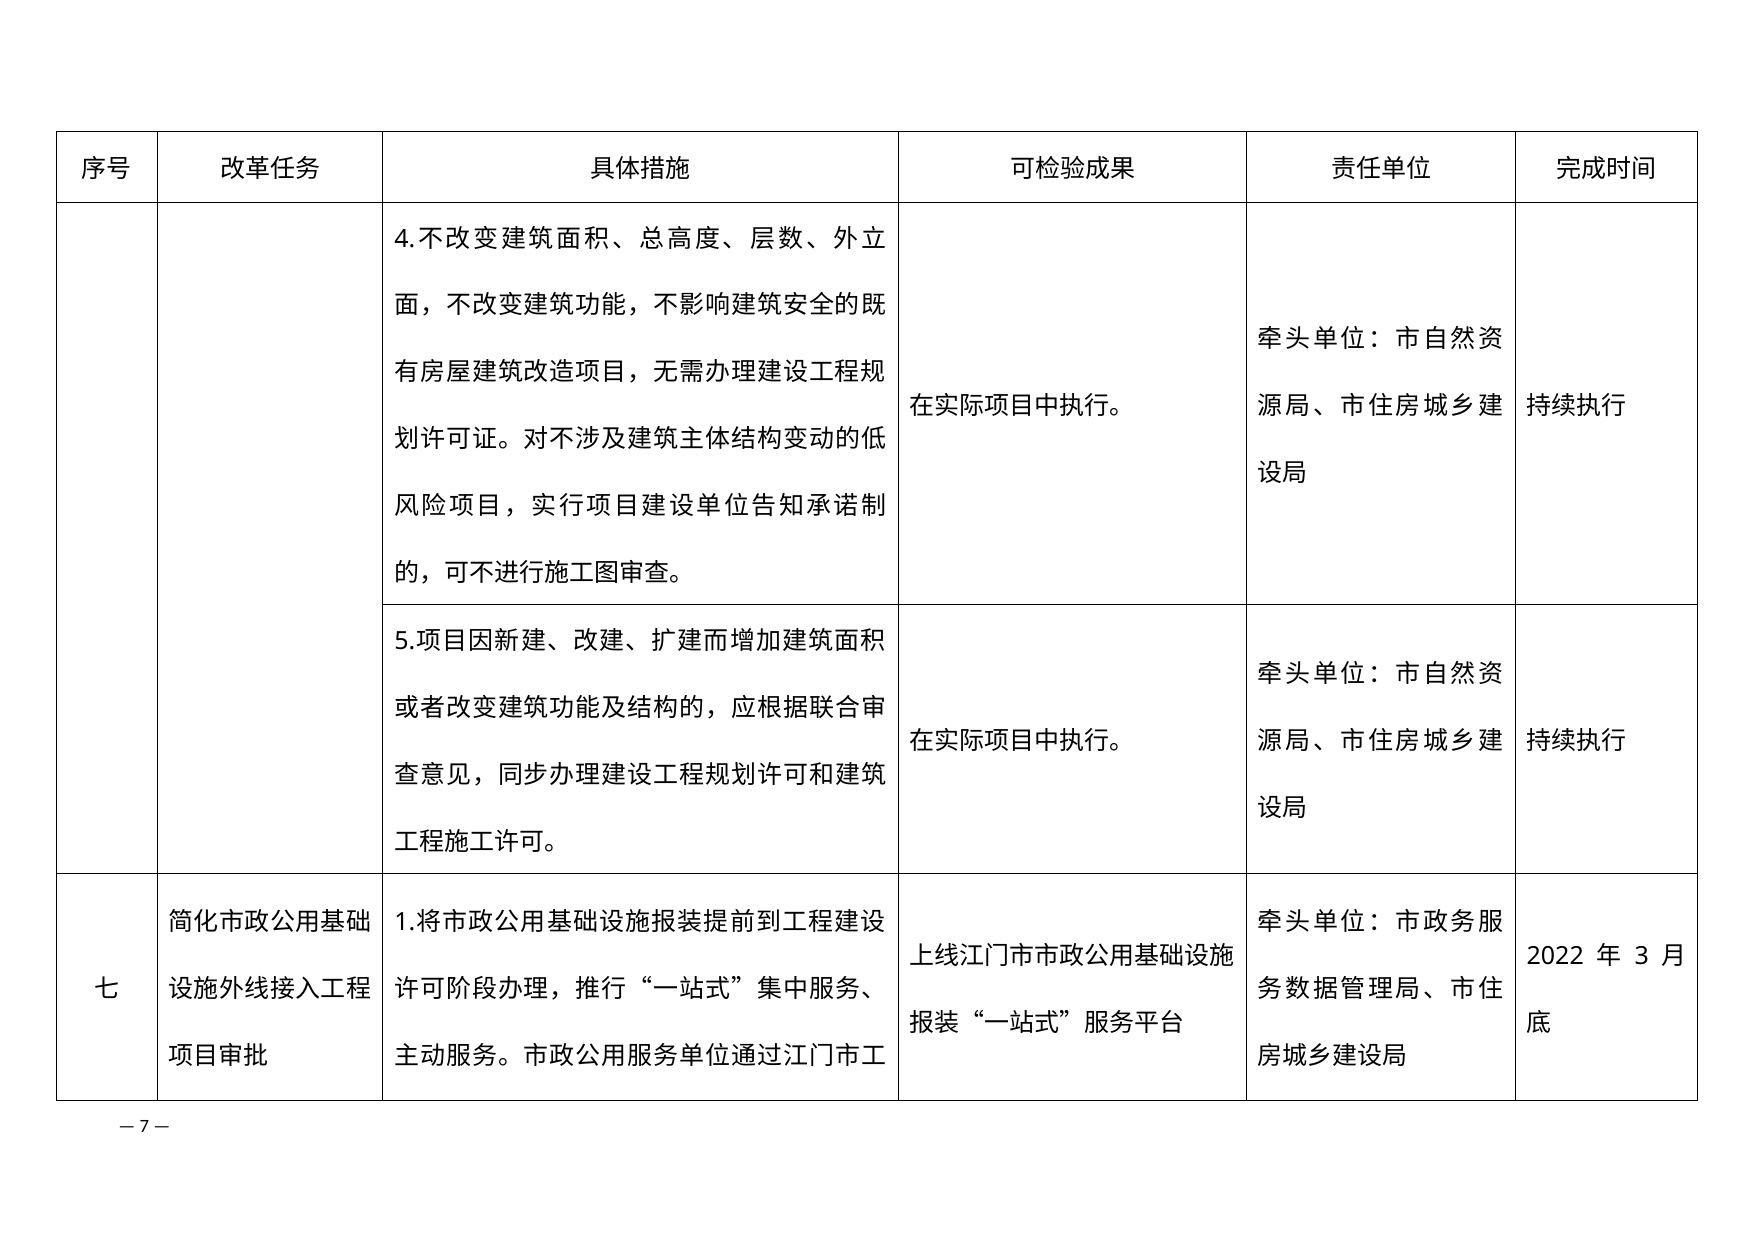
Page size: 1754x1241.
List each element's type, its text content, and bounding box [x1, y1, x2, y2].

table_cell 牵头单位：市自然资源局、市住房城乡建设局 [1247, 605, 1515, 873]
table_header 具体措施 [383, 132, 898, 202]
table_cell 上线江门市市政公用基础设施报装“一站式”服务平台 [899, 874, 1246, 1100]
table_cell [383, 874, 898, 1100]
table_cell 持续执行 [1516, 605, 1697, 873]
table_header 可检验成果 [899, 132, 1246, 202]
table_cell 七 [57, 874, 157, 1100]
table_cell 在实际项目中执行。 [899, 203, 1246, 604]
table_cell 在实际项目中执行。 [899, 605, 1246, 873]
table_cell 5.项目因新建、改建、扩建而增加建筑面积或者改变建筑功能及结构的，应根据联合审查意见，同步办理建设工程规划许可和建筑工程施工许可。 [383, 605, 898, 873]
table_cell 4.不改变建筑面积、总高度、层数、外立面，不改变建筑功能，不影响建筑安全的既有房屋建筑改造项目，无需办理建设工程规划许可证。对不涉及建筑主体结构变动的低风险项目，实行项目建设单位告知承诺制的，可不进行施工图审查。 [383, 203, 898, 604]
table_cell 2022年3月底 [1516, 874, 1697, 1100]
table_cell 简化市政公用基础设施外线接入工程项目审批 [158, 874, 382, 1100]
table_header 完成时间 [1516, 132, 1697, 202]
table_header 序号 [57, 132, 157, 202]
table_cell 牵头单位：市政务服务数据管理局、市住房城乡建设局 [1247, 874, 1515, 1100]
table_cell 牵头单位：市自然资源局、市住房城乡建设局 [1247, 203, 1515, 604]
table_cell 持续执行 [1516, 203, 1697, 604]
table_header 责任单位 [1247, 132, 1515, 202]
table_header 改革任务 [158, 132, 382, 202]
